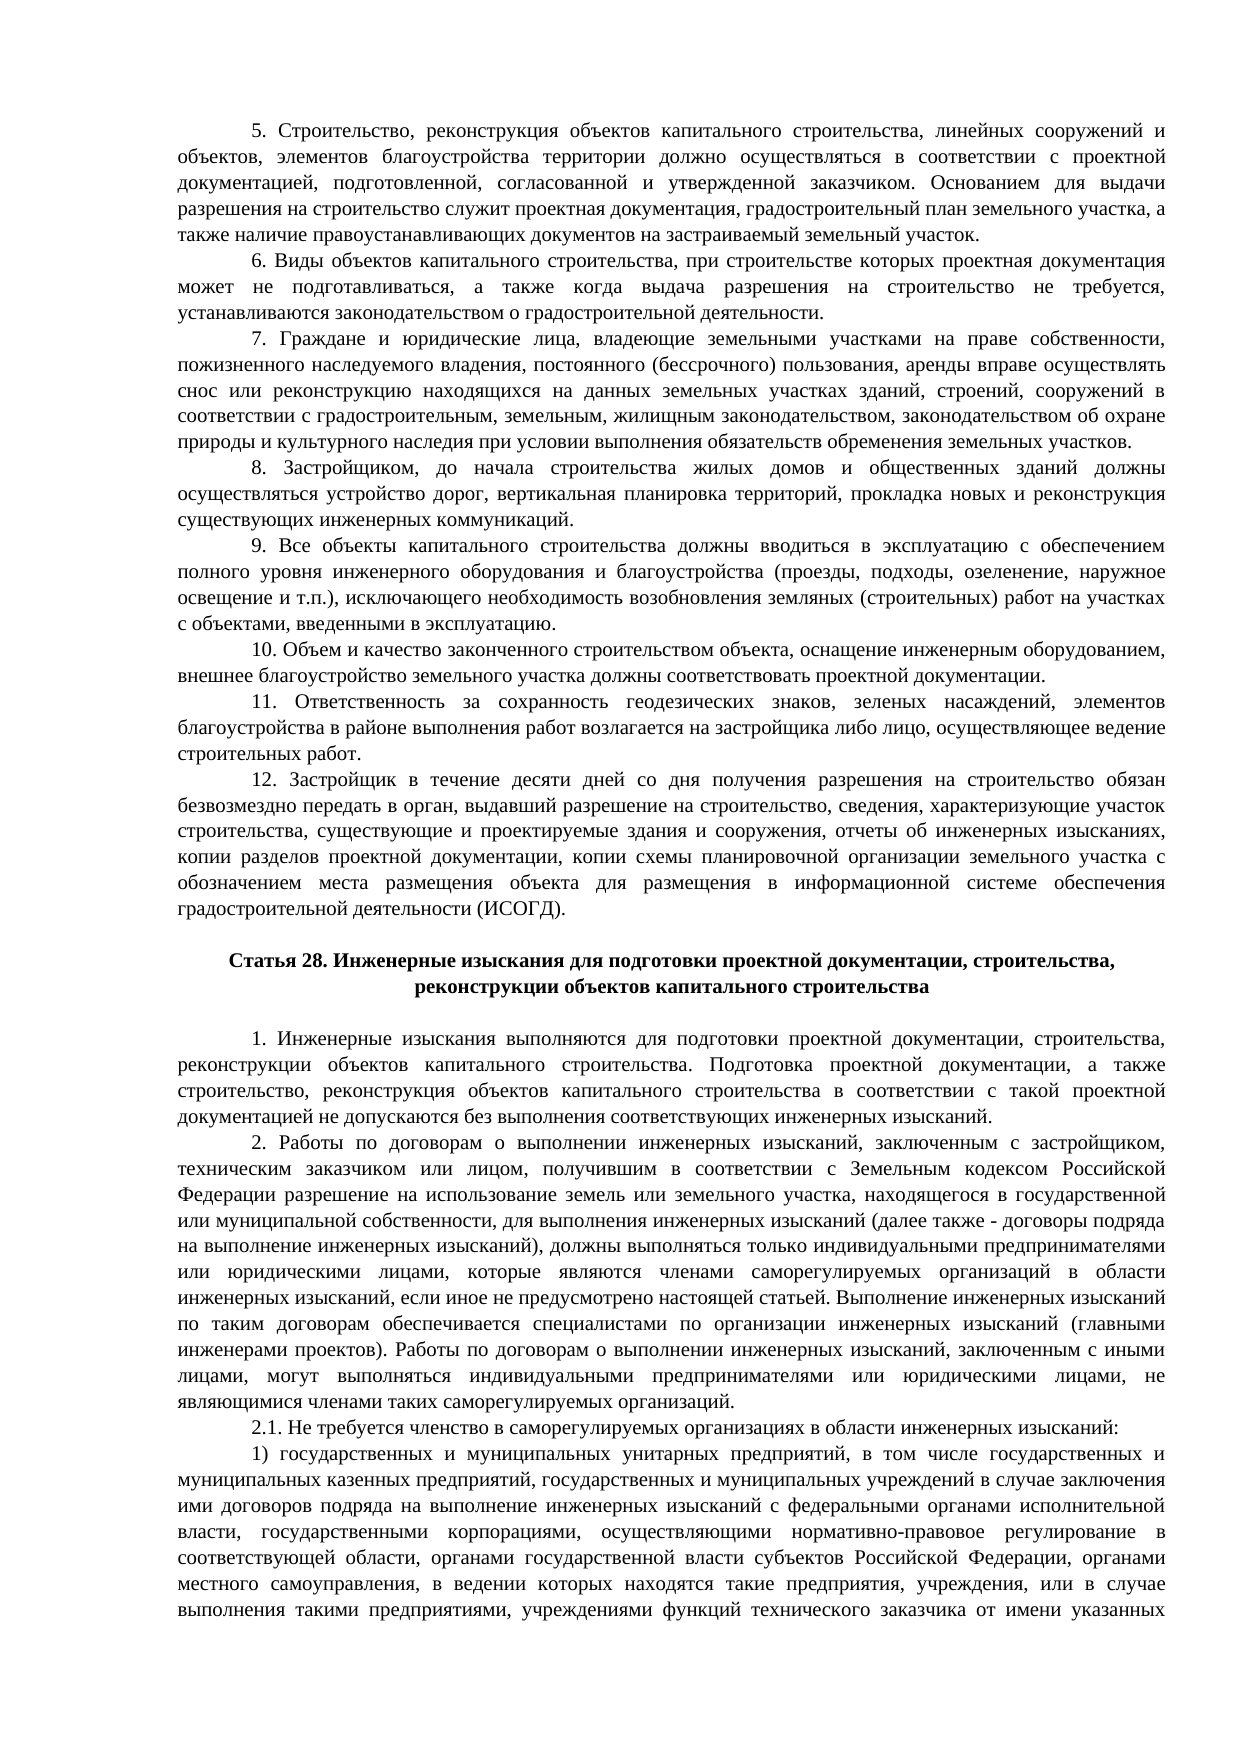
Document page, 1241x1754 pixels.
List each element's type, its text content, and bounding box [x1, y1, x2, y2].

text 11. Ответственность за сохранность геодезических знаков, зеленых насаждений, элементов благоустройства в районе выполнения работ возлагается на застройщика либо лицо, осуществляющее ведение строительных работ. [177, 689, 1167, 765]
text Статья 28. Инженерные изыскания для подготовки проектной документации, строительства, реконструкции объектов капитального строительства [177, 948, 1167, 998]
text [177, 1441, 1167, 1621]
text 8. Застройщиком, до начала строительства жилых домов и общественных зданий должны осуществляться устройство дорог, вертикальная планировка территорий, прокладка новых и реконструкция существующих инженерных коммуникаций. [177, 455, 1167, 531]
text 10. Объем и качество законченного строительством объекта, оснащение инженерным оборудованием, внешнее благоустройство земельного участка должны соответствовать проектной документации. [177, 637, 1167, 687]
text 7. Граждане и юридические лица, владеющие земельными участками на праве собственности, пожизненного наследуемого владения, постоянного (бессрочного) пользования, аренды вправе осуществлять снос или реконструкцию находящихся на данных земельных участках зданий, строений, сооружений в соответствии с градостроительным, земельным, жилищным законодательством, законодательством об охране природы и культурного наследия при условии выполнения обязательств обременения земельных участков. [177, 326, 1167, 453]
text 2. Работы по договорам о выполнении инженерных изысканий, заключенным с застройщиком, техническим заказчиком или лицом, получившим в соответствии с Земельным кодексом Российской Федерации разрешение на использование земель или земельного участка, находящегося в государственной или муниципальной собственности, для выполнения инженерных изысканий (далее также - договоры подряда на выполнение инженерных изысканий), должны выполняться только индивидуальными предпринимателями или юридическими лицами, которые являются членами саморегулируемых организаций в области инженерных изысканий, если иное не предусмотрено настоящей статьей. Выполнение инженерных изысканий по таким договорам обеспечивается специалистами по организации инженерных изысканий (главными инженерами проектов). Работы по договорам о выполнении инженерных изысканий, заключенным с иными лицами, могут выполняться индивидуальными предпринимателями или юридическими лицами, не являющимися членами таких саморегулируемых организаций. [177, 1130, 1167, 1413]
text 9. Все объекты капитального строительства должны вводиться в эксплуатацию с обеспечением полного уровня инженерного оборудования и благоустройства (проезды, подходы, озеленение, наружное освещение и т.п.), исключающего необходимость возобновления земляных (строительных) работ на участках с объектами, введенными в эксплуатацию. [177, 533, 1167, 635]
text 1. Инженерные изыскания выполняются для подготовки проектной документации, строительства, реконструкции объектов капитального строительства. Подготовка проектной документации, а также строительство, реконструкция объектов капитального строительства в соответствии с такой проектной документацией не допускаются без выполнения соответствующих инженерных изысканий. [177, 1026, 1167, 1128]
text 2.1. Не требуется членство в саморегулируемых организациях в области инженерных изысканий: [177, 1415, 1167, 1439]
text 5. Строительство, реконструкция объектов капитального строительства, линейных сооружений и объектов, элементов благоустройства территории должно осуществляться в соответствии с проектной документацией, подготовленной, согласованной и утвержденной заказчиком. Основанием для выдачи разрешения на строительство служит проектная документация, градостроительный план земельного участка, а также наличие правоустанавливающих документов на застраиваемый земельный участок. [177, 118, 1167, 246]
text 12. Застройщик в течение десяти дней со дня получения разрешения на строительство обязан безвозмездно передать в орган, выдавший разрешение на строительство, сведения, характеризующие участок строительства, существующие и проектируемые здания и сооружения, отчеты об инженерных изысканиях, копии разделов проектной документации, копии схемы планировочной организации земельного участка с обозначением места размещения объекта для размещения в информационной системе обеспечения градостроительной деятельности (ИСОГД). [177, 767, 1167, 920]
text 6. Виды объектов капитального строительства, при строительстве которых проектная документация может не подготавливаться, а также когда выдача разрешения на строительство не требуется, устанавливаются законодательством о градостроительной деятельности. [177, 248, 1167, 324]
